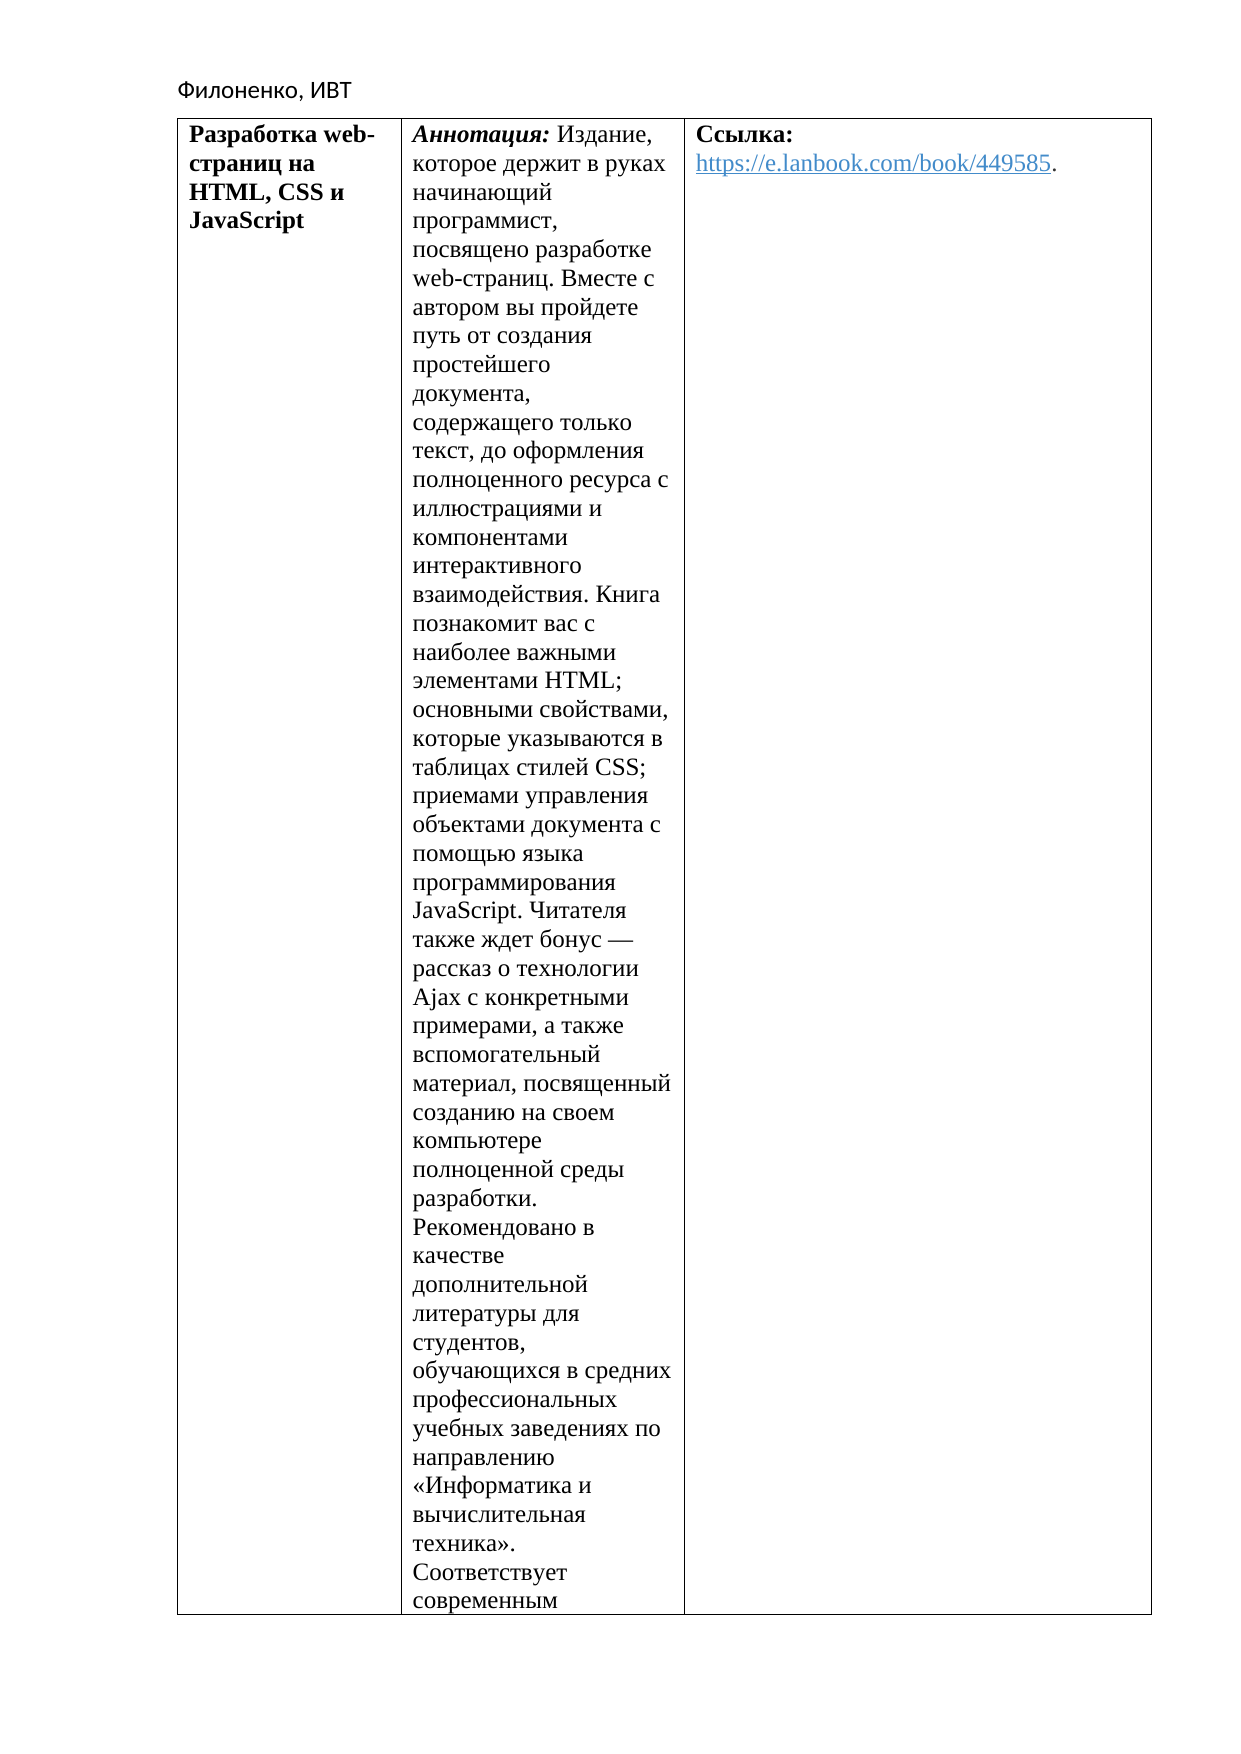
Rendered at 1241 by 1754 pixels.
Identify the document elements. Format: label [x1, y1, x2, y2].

table_cell [685, 119, 1151, 1614]
table_cell [178, 119, 401, 1614]
table_cell [402, 119, 684, 1614]
